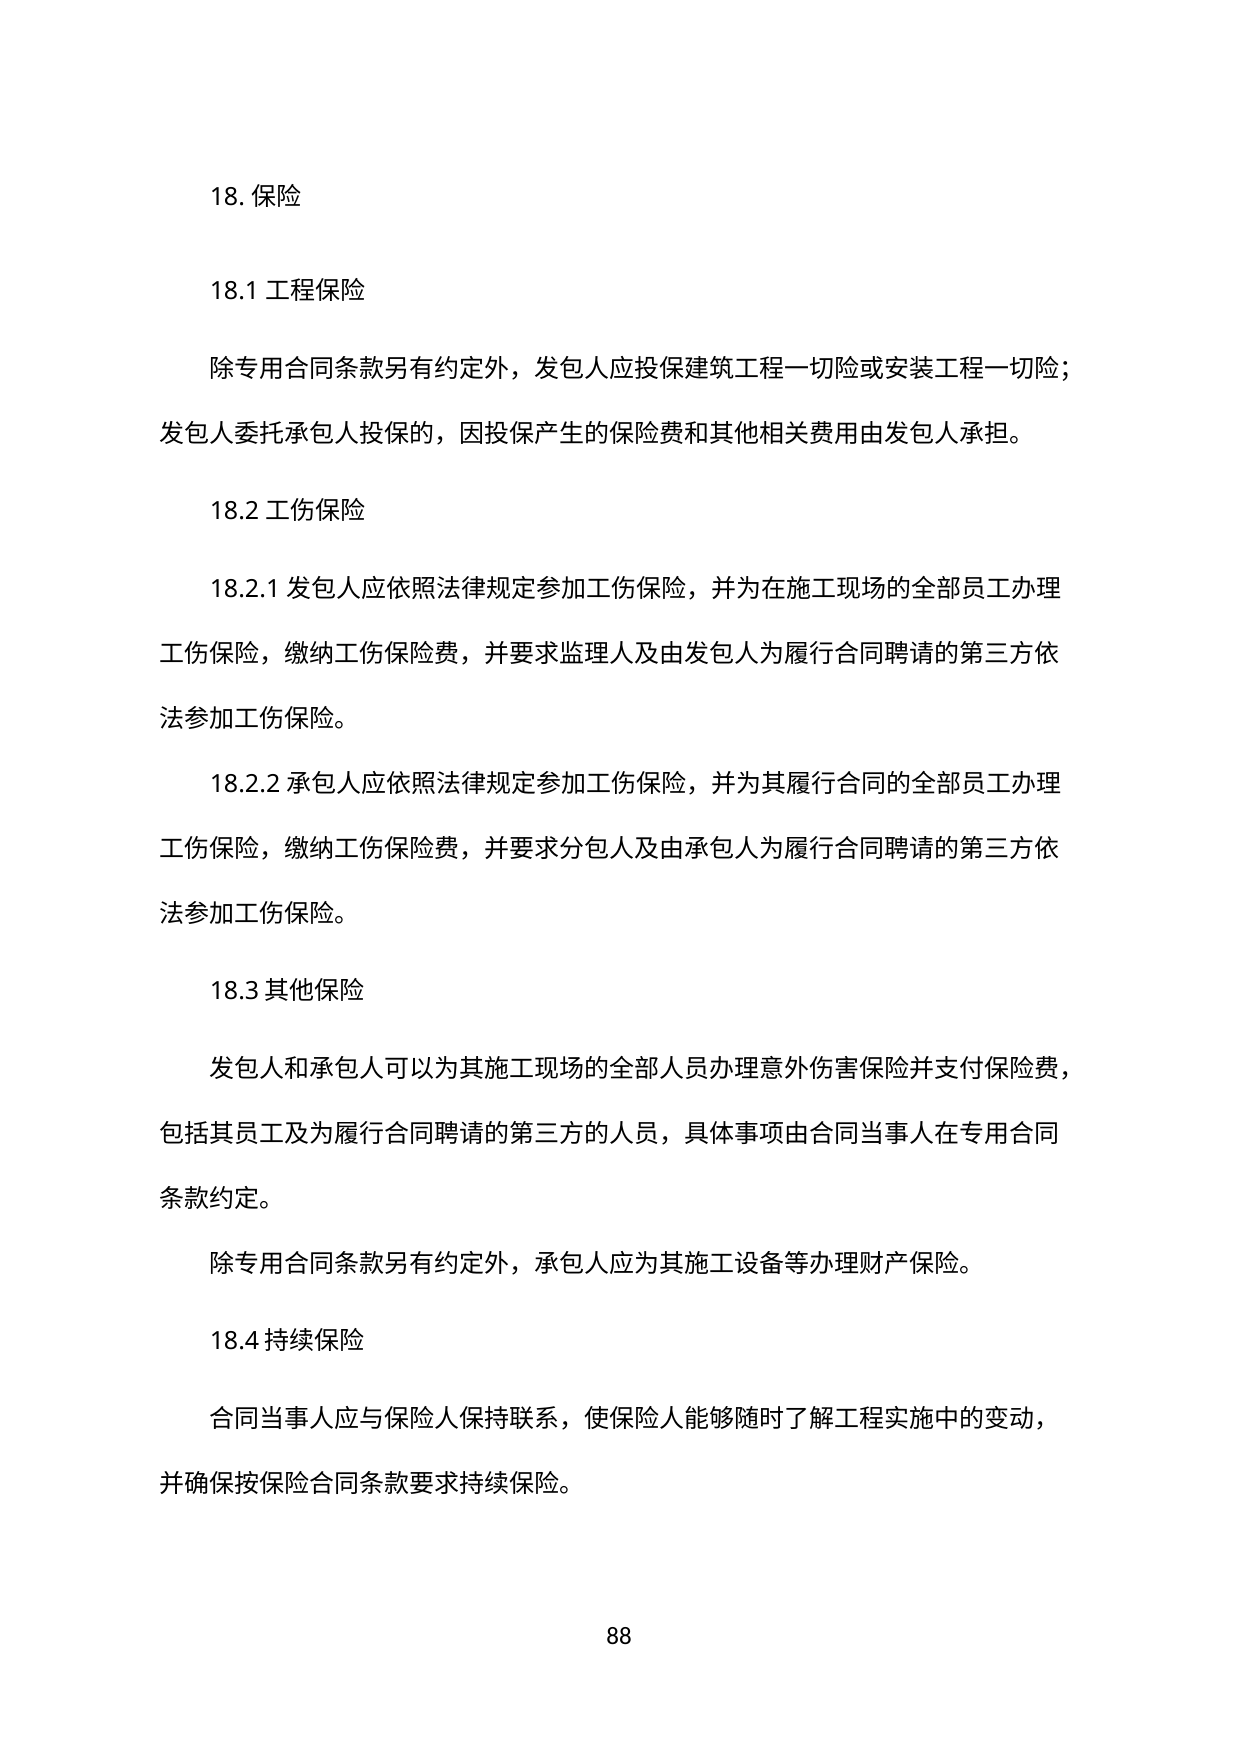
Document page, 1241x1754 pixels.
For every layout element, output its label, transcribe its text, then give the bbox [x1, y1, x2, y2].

text 18.2.2 承包人应依照法律规定参加工伤保险，并为其履行合同的全部员工办理工伤保险，缴纳工伤保险费，并要求分包人及由承包人为履行合同聘请的第三方依法参加工伤保险。 [159, 749, 1078, 944]
subtitle 18.3其他保险 [159, 956, 1078, 1021]
subtitle 18.2 工伤保险 [159, 476, 1078, 541]
text 18.2.1 发包人应依照法律规定参加工伤保险，并为在施工现场的全部员工办理工伤保险，缴纳工伤保险费，并要求监理人及由发包人为履行合同聘请的第三方依法参加工伤保险。 [159, 554, 1078, 749]
subtitle 18.4持续保险 [159, 1306, 1078, 1371]
text 除专用合同条款另有约定外，发包人应投保建筑工程一切险或安装工程一切险；发包人委托承包人投保的，因投保产生的保险费和其他相关费用由发包人承担。 [159, 334, 1078, 464]
text 发包人和承包人可以为其施工现场的全部人员办理意外伤害保险并支付保险费，包括其员工及为履行合同聘请的第三方的人员，具体事项由合同当事人在专用合同条款约定。 [159, 1034, 1078, 1229]
text 除专用合同条款另有约定外，承包人应为其施工设备等办理财产保险。 [159, 1229, 1078, 1294]
text 合同当事人应与保险人保持联系，使保险人能够随时了解工程实施中的变动，并确保按保险合同条款要求持续保险。 [159, 1384, 1078, 1514]
subtitle 18.1 工程保险 [159, 256, 1078, 321]
subtitle 18. 保险 [159, 162, 1078, 227]
